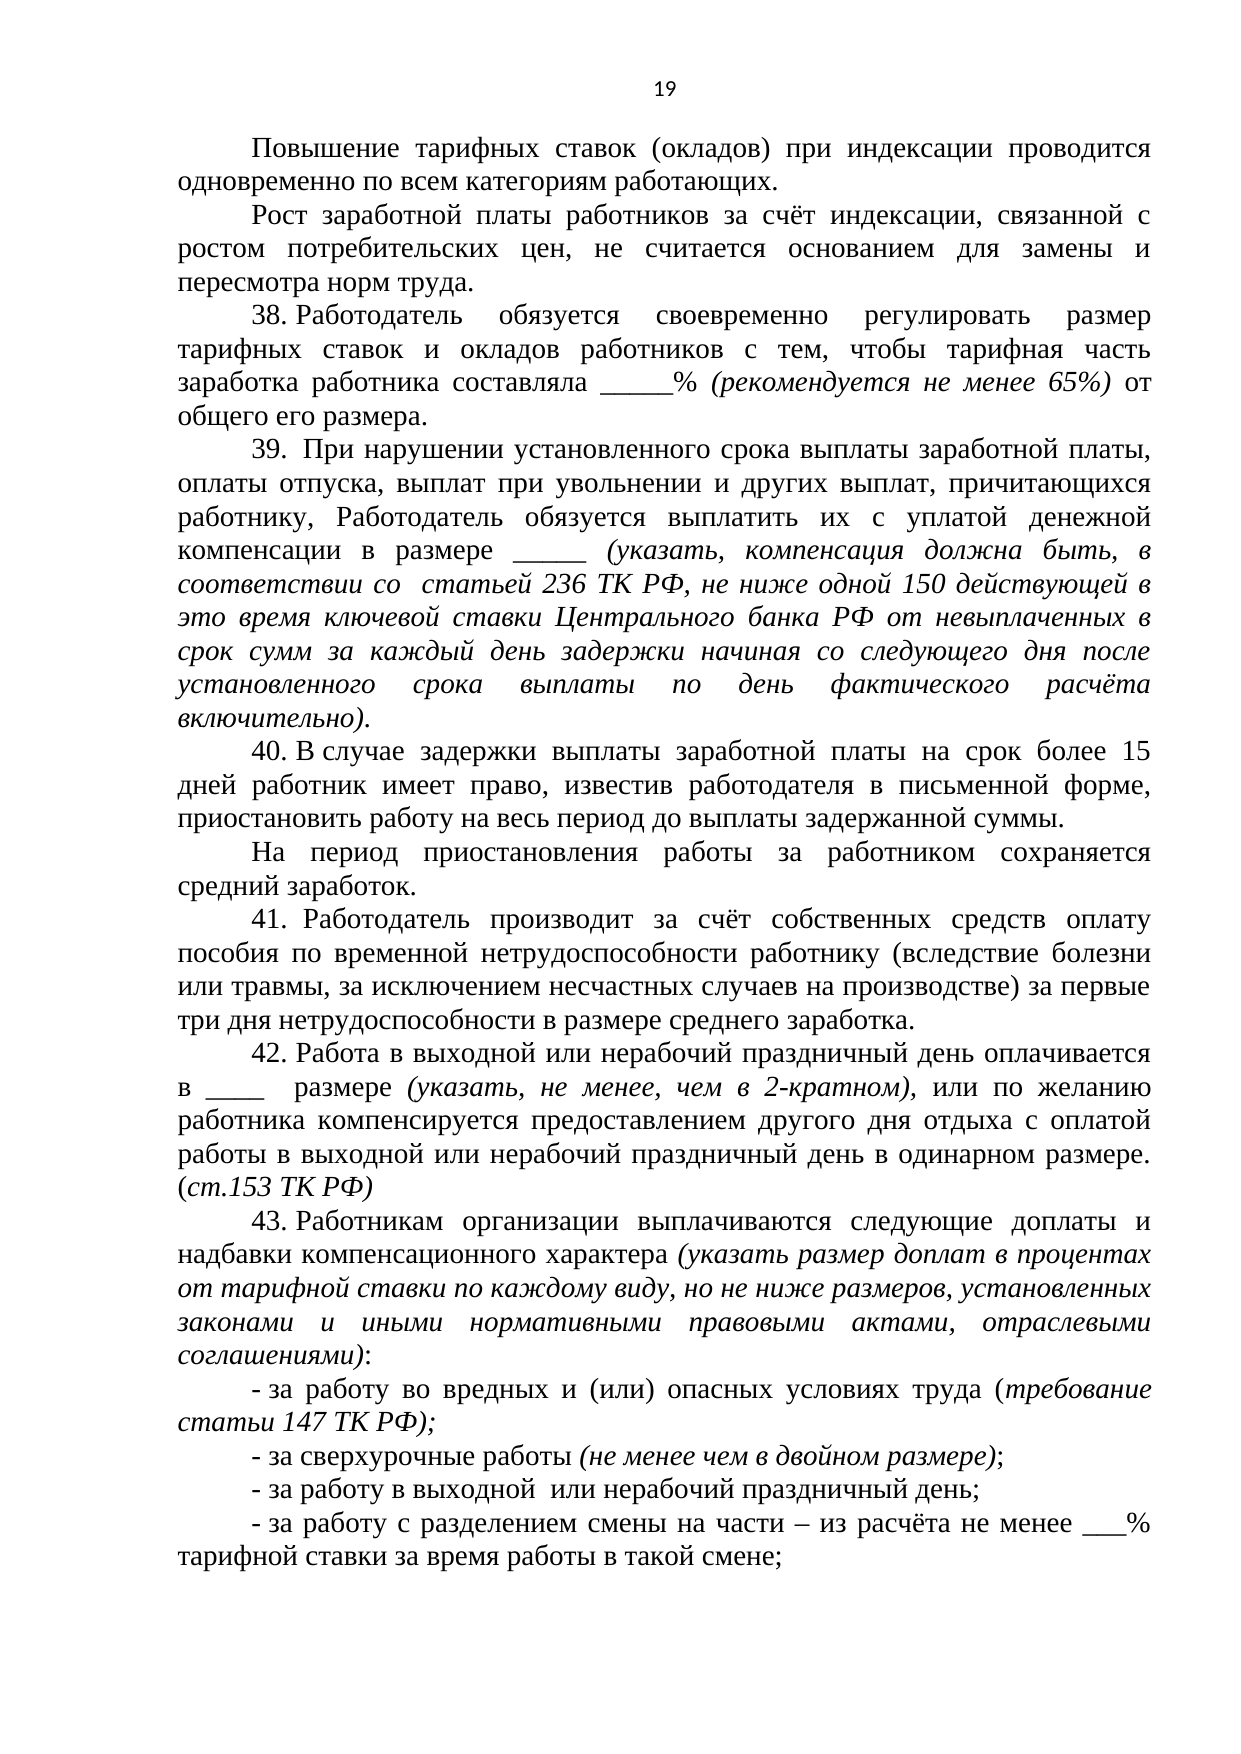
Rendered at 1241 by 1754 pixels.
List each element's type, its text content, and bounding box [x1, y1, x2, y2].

text - за работу в выходной или нерабочий праздничный день; [177, 1471, 1152, 1505]
list Работодатель производит за счёт собственных средств оплату пособия по временной нетрудоспособности работнику (вследствие болезни или травмы, за исключением несчастных случаев на производстве) за первые три дня нетрудоспособности в размере среднего заработка. [177, 901, 1152, 1035]
text - за работу с разделением смены на части – из расчёта не менее ___% тарифной ставки за время работы в такой смене; [177, 1505, 1152, 1572]
text Рост заработной платы работников за счёт индексации, связанной с ростом потребительских цен, не считается основанием для замены и пересмотра норм труда. [177, 197, 1152, 297]
list Работодатель обязуется своевременно регулировать размер тарифных ставок и окладов работников с тем, чтобы тарифная часть заработка работника составляла _____% (рекомендуется не менее 65%) от общего его размера. [177, 297, 1152, 432]
list Работникам организации выплачиваются следующие доплаты и надбавки компенсационного характера (указать размер доплат в процентах от тарифной ставки по каждому виду, но не ниже размеров, установленных законами и иными нормативными правовыми актами, отраслевыми соглашениями): [177, 1203, 1152, 1371]
list В случае задержки выплаты заработной платы на срок более 15 дней работник имеет право, известив работодателя в письменной форме, приостановить работу на весь период до выплаты задержанной суммы. [177, 733, 1152, 834]
list Работа в выходной или нерабочий праздничный день оплачивается в ____ размере (указать, не менее, чем в 2-кратном), или по желанию работника компенсируется предоставлением другого дня отдыха с оплатой работы в выходной или нерабочий праздничный день в одинарном размере. (ст.153 ТК РФ) [177, 1035, 1152, 1203]
text На период приостановления работы за работником сохраняется средний заработок. [177, 834, 1152, 901]
text - за работу во вредных и (или) опасных условиях труда (требование статьи 147 ТК РФ); [177, 1371, 1152, 1438]
list При нарушении установленного срока выплаты заработной платы, оплаты отпуска, выплат при увольнении и других выплат, причитающихся работнику, Работодатель обязуется выплатить их с уплатой денежной компенсации в размере _____ (указать, компенсация должна быть, в соответствии со статьей 236 ТК РФ, не ниже одной 150 действующей в это время ключевой ставки Центрального банка РФ от невыплаченных в срок сумм за каждый день задержки начиная со следующего дня после установленного срока выплаты по день фактического расчёта включительно). [177, 432, 1152, 733]
text - за сверхурочные работы (не менее чем в двойном размере); [177, 1438, 1152, 1471]
text Повышение тарифных ставок (окладов) при индексации проводится одновременно по всем категориям работающих. [177, 130, 1152, 197]
